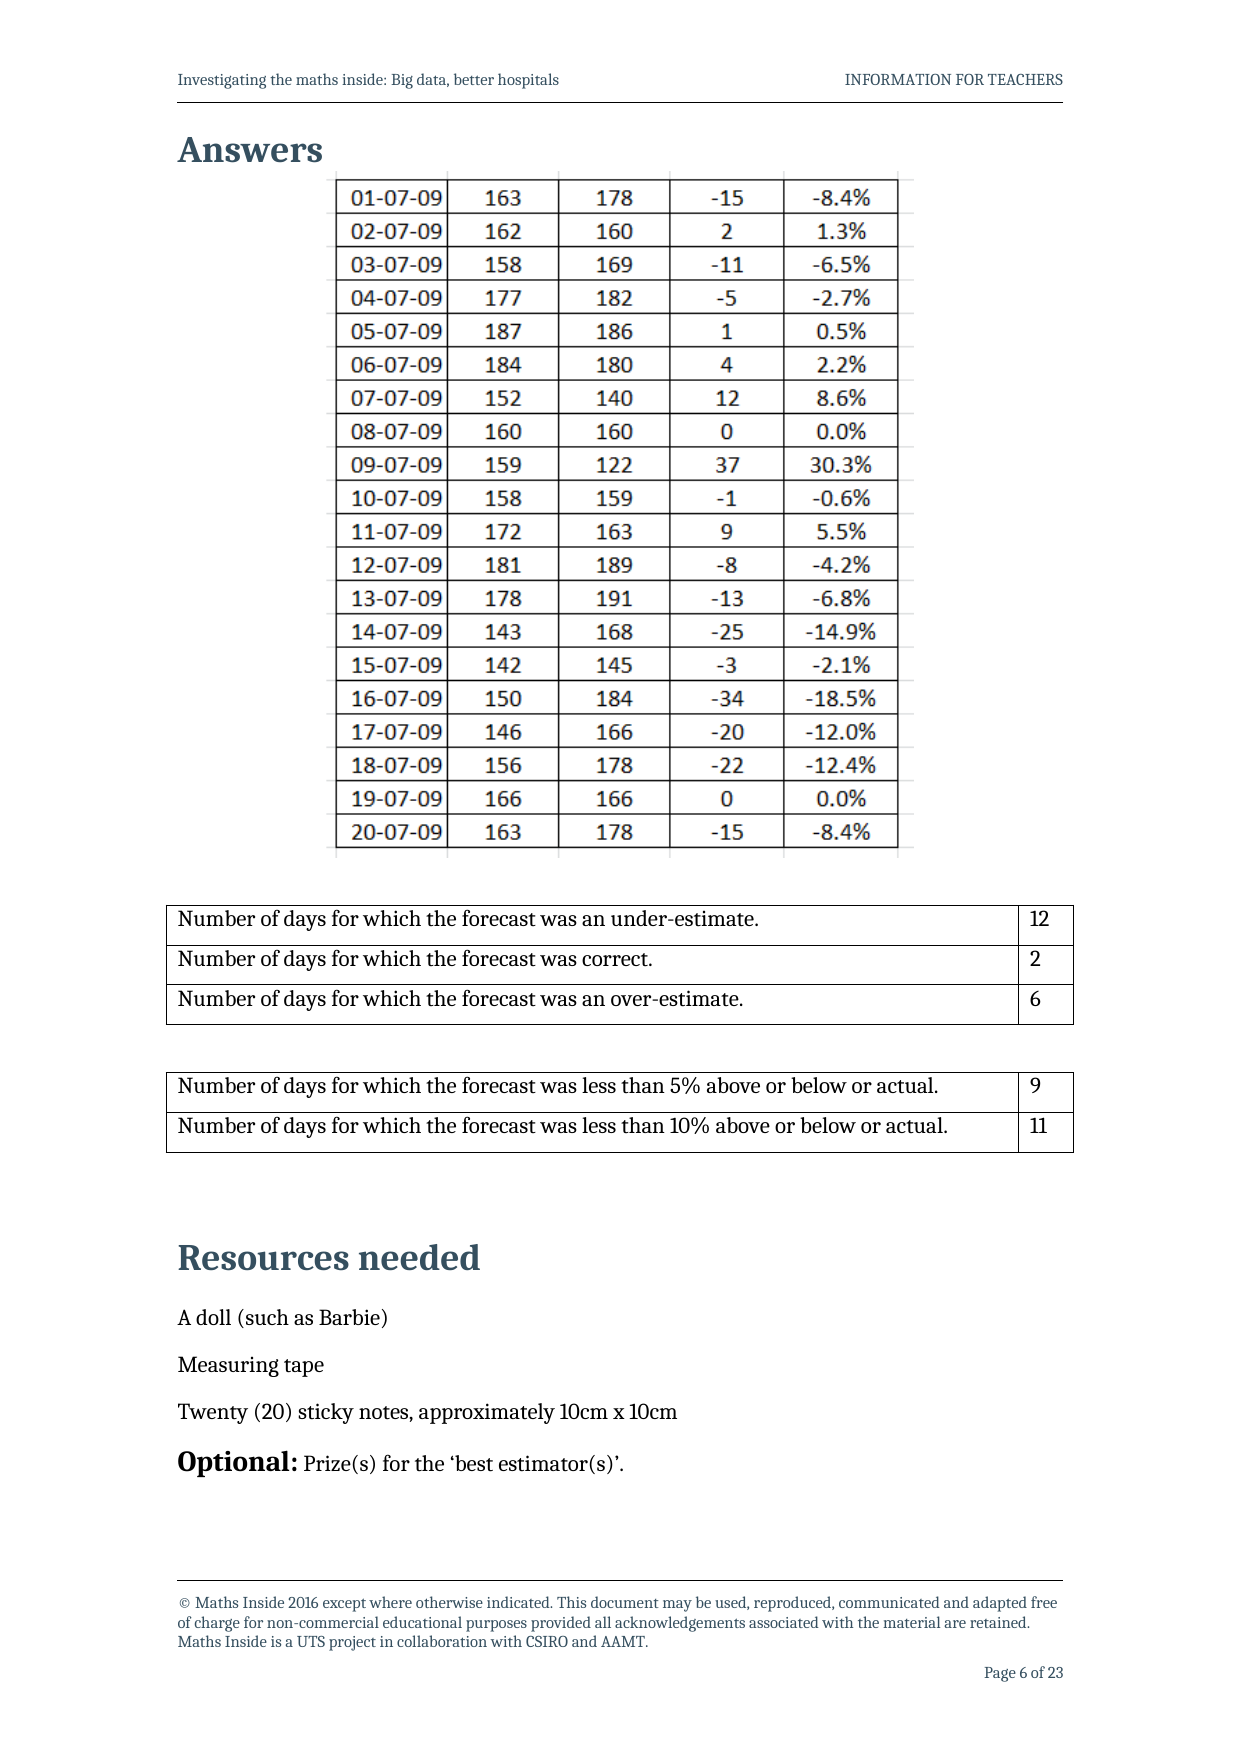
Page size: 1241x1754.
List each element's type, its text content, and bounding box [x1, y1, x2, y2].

table_cell Number of days for which the forecast was correct. [167, 946, 1018, 984]
text A doll (such as Barbie) [177, 1305, 1063, 1331]
subtitle Answers [177, 128, 1063, 172]
subtitle Resources needed [177, 1237, 1063, 1280]
table_header Number of days for which the forecast was less than 5% above or below or actual. [167, 1073, 1018, 1112]
table_cell 2 [1019, 946, 1073, 984]
table_cell Number of days for which the forecast was less than 10% above or below or actual. [167, 1113, 1018, 1152]
table_cell 11 [1019, 1113, 1073, 1152]
text Measuring tape [177, 1352, 1063, 1378]
table_header 12 [1019, 906, 1073, 944]
picture [326, 171, 914, 858]
table_cell 6 [1019, 985, 1073, 1024]
text Twenty (20) sticky notes, approximately 10cm x 10cm [177, 1398, 1063, 1425]
table_header 9 [1019, 1073, 1073, 1112]
table_header Number of days for which the forecast was an under-estimate. [167, 906, 1018, 944]
text Optional: Prize(s) for the ‘best estimator(s)’. [177, 1445, 1063, 1479]
table_cell Number of days for which the forecast was an over-estimate. [167, 985, 1018, 1024]
